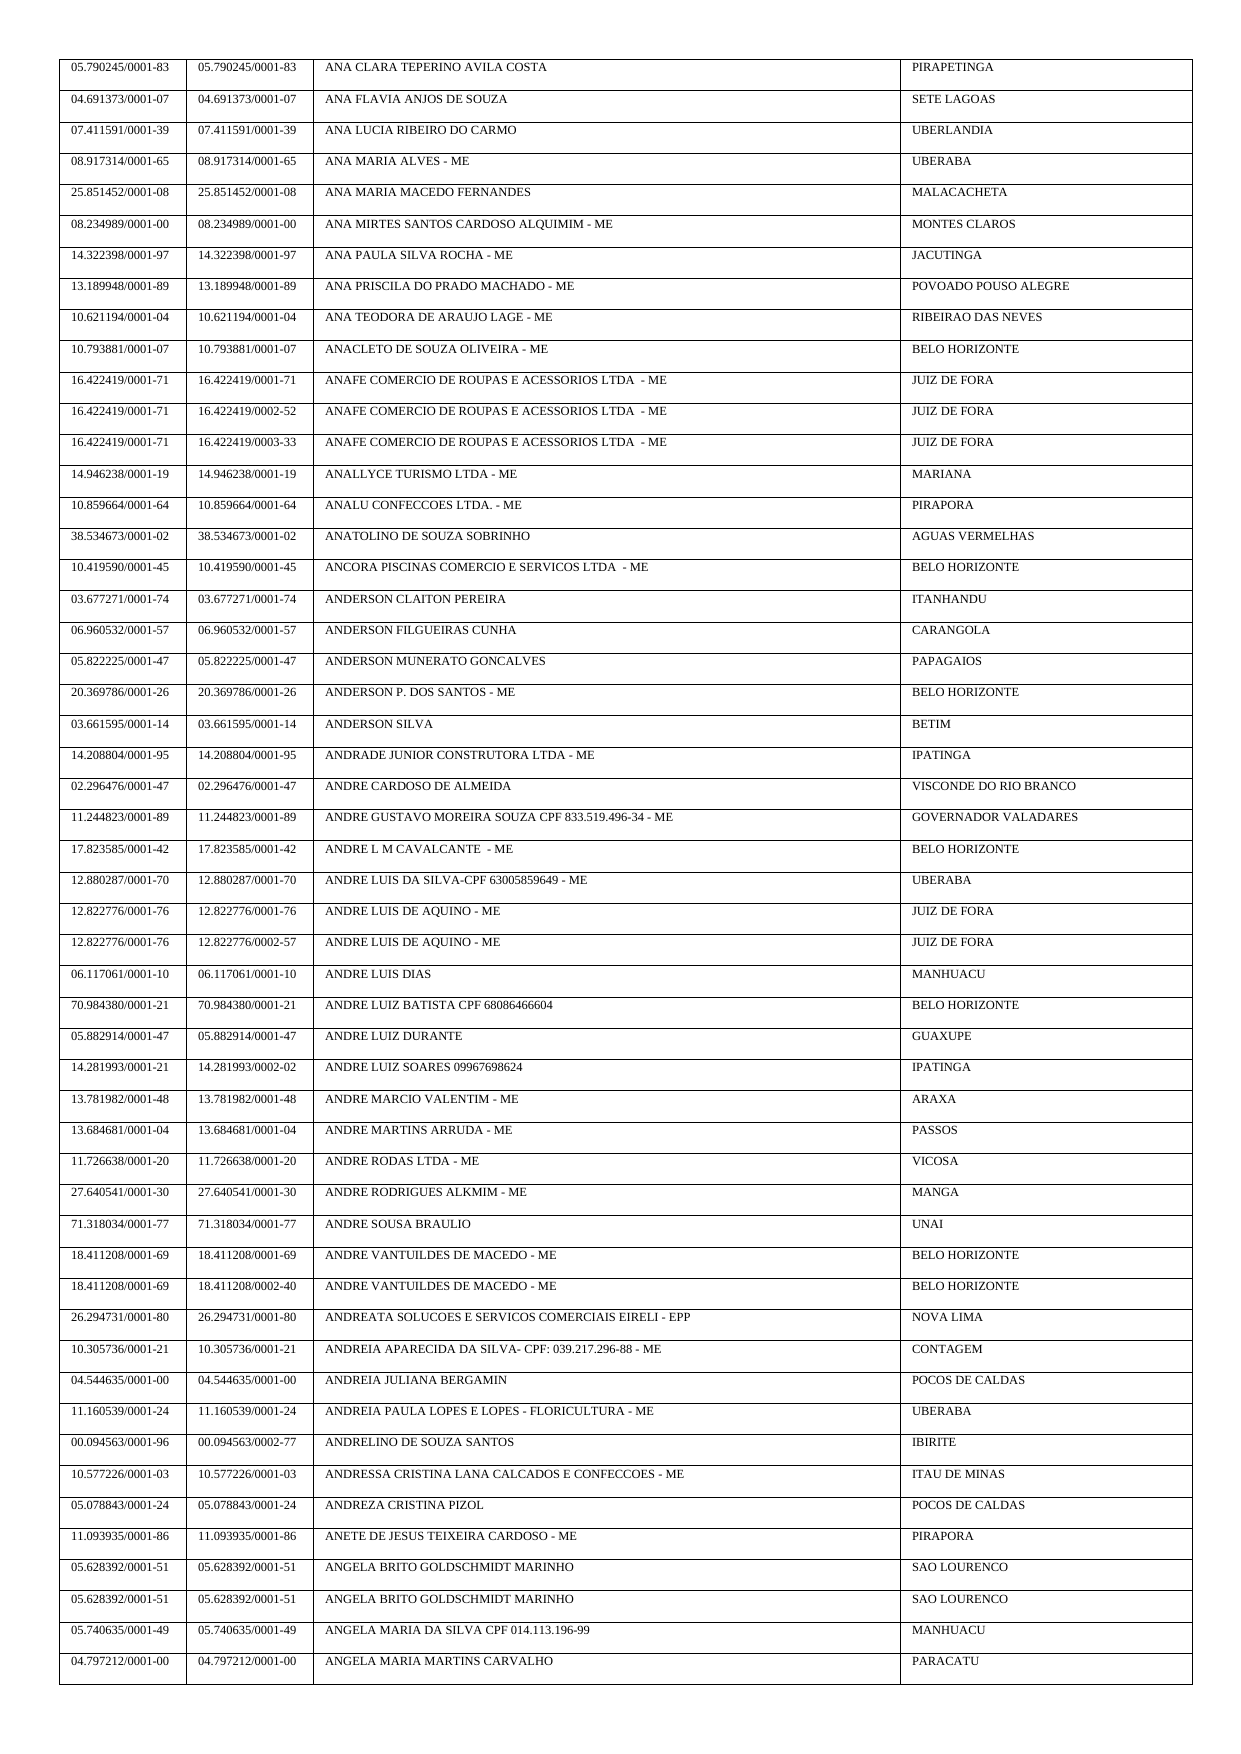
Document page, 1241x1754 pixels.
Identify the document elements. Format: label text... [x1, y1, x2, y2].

table_cell JUIZ DE FORA [901, 935, 1192, 965]
table_cell 11.726638/0001-20 [187, 1154, 313, 1184]
table_cell 05.822225/0001-47 [187, 654, 313, 684]
table_cell 06.117061/0001-10 [187, 966, 313, 997]
table_cell 10.577226/0001-03 [187, 1466, 313, 1497]
table_cell 12.880287/0001-70 [187, 873, 313, 903]
table_cell MARIANA [901, 466, 1192, 497]
table_cell 12.822776/0001-76 [187, 904, 313, 934]
table_cell 13.189948/0001-89 [187, 279, 313, 309]
table_cell 16.422419/0001-71 [187, 373, 313, 403]
table_cell 06.117061/0001-10 [60, 966, 186, 997]
table_cell 05.740635/0001-49 [187, 1623, 313, 1653]
table_cell 38.534673/0001-02 [187, 529, 313, 559]
table_cell ANDRE LUIS DE AQUINO - ME [314, 904, 900, 934]
table_cell 03.677271/0001-74 [187, 591, 313, 622]
table_cell POVOADO POUSO ALEGRE [901, 279, 1192, 309]
table_cell BELO HORIZONTE [901, 841, 1192, 872]
table_cell ANACLETO DE SOUZA OLIVEIRA - ME [314, 341, 900, 372]
table_cell ANDRE L M CAVALCANTE - ME [314, 841, 900, 872]
table_cell 18.411208/0002-40 [187, 1279, 313, 1309]
table_cell 08.234989/0001-00 [187, 216, 313, 247]
table_cell 71.318034/0001-77 [60, 1216, 186, 1247]
table_cell 17.823585/0001-42 [187, 841, 313, 872]
table_cell 05.740635/0001-49 [60, 1623, 186, 1653]
table_cell 11.093935/0001-86 [187, 1529, 313, 1559]
table_cell PIRAPORA [901, 498, 1192, 528]
table_cell UBERLANDIA [901, 123, 1192, 153]
table_cell BELO HORIZONTE [901, 998, 1192, 1028]
table_cell ANDERSON FILGUEIRAS CUNHA [314, 623, 900, 653]
table_cell VISCONDE DO RIO BRANCO [901, 779, 1192, 809]
table_cell 05.790245/0001-83 [187, 60, 313, 90]
table_cell 16.422419/0003-33 [187, 435, 313, 465]
table_cell 10.305736/0001-21 [60, 1341, 186, 1372]
table_cell 05.628392/0001-51 [187, 1560, 313, 1590]
table_cell POCOS DE CALDAS [901, 1373, 1192, 1403]
table_cell JUIZ DE FORA [901, 435, 1192, 465]
table_cell MANGA [901, 1185, 1192, 1215]
table_cell BELO HORIZONTE [901, 560, 1192, 590]
table_cell 10.621194/0001-04 [60, 310, 186, 340]
table_cell ANCORA PISCINAS COMERCIO E SERVICOS LTDA - ME [314, 560, 900, 590]
table_cell 25.851452/0001-08 [60, 185, 186, 215]
table_cell 05.822225/0001-47 [60, 654, 186, 684]
table_cell BELO HORIZONTE [901, 685, 1192, 715]
table_cell 08.234989/0001-00 [60, 216, 186, 247]
table_cell BELO HORIZONTE [901, 341, 1192, 372]
table_cell ANGELA MARIA MARTINS CARVALHO [314, 1654, 900, 1684]
table_cell 16.422419/0001-71 [60, 373, 186, 403]
table_cell AGUAS VERMELHAS [901, 529, 1192, 559]
table_cell 05.628392/0001-51 [187, 1591, 313, 1622]
table_cell ANAFE COMERCIO DE ROUPAS E ACESSORIOS LTDA - ME [314, 373, 900, 403]
table_cell 07.411591/0001-39 [60, 123, 186, 153]
table_cell SAO LOURENCO [901, 1591, 1192, 1622]
table_cell 16.422419/0001-71 [60, 435, 186, 465]
table_cell ANDERSON SILVA [314, 716, 900, 747]
table_cell 14.281993/0002-02 [187, 1060, 313, 1090]
table_cell 13.684681/0001-04 [187, 1123, 313, 1153]
table_cell ANDRADE JUNIOR CONSTRUTORA LTDA - ME [314, 748, 900, 778]
table_cell 13.189948/0001-89 [60, 279, 186, 309]
table_cell 11.160539/0001-24 [187, 1404, 313, 1434]
table_cell 05.078843/0001-24 [187, 1498, 313, 1528]
table_cell 13.781982/0001-48 [60, 1091, 186, 1122]
table_cell ANA CLARA TEPERINO AVILA COSTA [314, 60, 900, 90]
table_cell SETE LAGOAS [901, 91, 1192, 122]
table_cell 70.984380/0001-21 [187, 998, 313, 1028]
table_cell 18.411208/0001-69 [60, 1279, 186, 1309]
table_cell JACUTINGA [901, 248, 1192, 278]
table_cell ANALLYCE TURISMO LTDA - ME [314, 466, 900, 497]
table_cell ANGELA BRITO GOLDSCHMIDT MARINHO [314, 1560, 900, 1590]
table_cell GOVERNADOR VALADARES [901, 810, 1192, 840]
table_cell ANA MIRTES SANTOS CARDOSO ALQUIMIM - ME [314, 216, 900, 247]
table_cell BELO HORIZONTE [901, 1248, 1192, 1278]
table_cell ANA PAULA SILVA ROCHA - ME [314, 248, 900, 278]
table_cell MANHUACU [901, 1623, 1192, 1653]
table_cell 12.822776/0001-76 [60, 935, 186, 965]
table_cell ANDRE VANTUILDES DE MACEDO - ME [314, 1279, 900, 1309]
table_cell 10.859664/0001-64 [60, 498, 186, 528]
table_cell ANDRE VANTUILDES DE MACEDO - ME [314, 1248, 900, 1278]
table_cell 05.628392/0001-51 [60, 1560, 186, 1590]
table_cell 12.822776/0002-57 [187, 935, 313, 965]
table_cell 10.419590/0001-45 [60, 560, 186, 590]
table_cell 06.960532/0001-57 [60, 623, 186, 653]
table_cell ANDRE RODRIGUES ALKMIM - ME [314, 1185, 900, 1215]
table_cell MANHUACU [901, 966, 1192, 997]
table_cell 11.244823/0001-89 [60, 810, 186, 840]
table_cell 13.781982/0001-48 [187, 1091, 313, 1122]
table_cell 20.369786/0001-26 [187, 685, 313, 715]
table_cell 11.093935/0001-86 [60, 1529, 186, 1559]
table_cell ANA MARIA ALVES - ME [314, 154, 900, 184]
table_cell 05.078843/0001-24 [60, 1498, 186, 1528]
table_cell ANDREATA SOLUCOES E SERVICOS COMERCIAIS EIRELI - EPP [314, 1310, 900, 1340]
table_cell ANA FLAVIA ANJOS DE SOUZA [314, 91, 900, 122]
table_cell 05.628392/0001-51 [60, 1591, 186, 1622]
table_cell ANDRE CARDOSO DE ALMEIDA [314, 779, 900, 809]
table_cell ANDRE LUIZ DURANTE [314, 1029, 900, 1059]
table_cell VICOSA [901, 1154, 1192, 1184]
table_cell 11.244823/0001-89 [187, 810, 313, 840]
table_cell 16.422419/0002-52 [187, 404, 313, 434]
table_cell 17.823585/0001-42 [60, 841, 186, 872]
table_cell PARACATU [901, 1654, 1192, 1684]
table_cell 20.369786/0001-26 [60, 685, 186, 715]
table_cell CARANGOLA [901, 623, 1192, 653]
table_cell 04.797212/0001-00 [60, 1654, 186, 1684]
table_cell ANDREZA CRISTINA PIZOL [314, 1498, 900, 1528]
table_cell ANDRE LUIS DE AQUINO - ME [314, 935, 900, 965]
table_cell ANDERSON CLAITON PEREIRA [314, 591, 900, 622]
table_cell ITANHANDU [901, 591, 1192, 622]
table_cell 03.661595/0001-14 [60, 716, 186, 747]
table_cell PASSOS [901, 1123, 1192, 1153]
table_cell 11.726638/0001-20 [60, 1154, 186, 1184]
table_cell 02.296476/0001-47 [187, 779, 313, 809]
table_cell ANDREIA JULIANA BERGAMIN [314, 1373, 900, 1403]
table_cell 05.882914/0001-47 [187, 1029, 313, 1059]
table_cell ANDERSON P. DOS SANTOS - ME [314, 685, 900, 715]
table_cell 26.294731/0001-80 [187, 1310, 313, 1340]
table_cell 08.917314/0001-65 [60, 154, 186, 184]
table_cell 14.208804/0001-95 [60, 748, 186, 778]
table_cell ANDRE MARCIO VALENTIM - ME [314, 1091, 900, 1122]
table_cell 08.917314/0001-65 [187, 154, 313, 184]
table_cell ANDRESSA CRISTINA LANA CALCADOS E CONFECCOES - ME [314, 1466, 900, 1497]
table_cell 11.160539/0001-24 [60, 1404, 186, 1434]
table_cell NOVA LIMA [901, 1310, 1192, 1340]
table_cell 10.859664/0001-64 [187, 498, 313, 528]
table_cell 16.422419/0001-71 [60, 404, 186, 434]
table_cell 27.640541/0001-30 [60, 1185, 186, 1215]
table_cell ANA PRISCILA DO PRADO MACHADO - ME [314, 279, 900, 309]
table_cell 25.851452/0001-08 [187, 185, 313, 215]
table_cell 38.534673/0001-02 [60, 529, 186, 559]
table_cell 26.294731/0001-80 [60, 1310, 186, 1340]
table_cell ANGELA BRITO GOLDSCHMIDT MARINHO [314, 1591, 900, 1622]
table_cell 00.094563/0001-96 [60, 1435, 186, 1465]
table_cell 04.691373/0001-07 [60, 91, 186, 122]
table_cell ANAFE COMERCIO DE ROUPAS E ACESSORIOS LTDA - ME [314, 435, 900, 465]
table_cell ANAFE COMERCIO DE ROUPAS E ACESSORIOS LTDA - ME [314, 404, 900, 434]
table_cell ANDRE GUSTAVO MOREIRA SOUZA CPF 833.519.496-34 - ME [314, 810, 900, 840]
table_cell ANGELA MARIA DA SILVA CPF 014.113.196-99 [314, 1623, 900, 1653]
table_cell 14.322398/0001-97 [187, 248, 313, 278]
table_cell MONTES CLAROS [901, 216, 1192, 247]
table_cell JUIZ DE FORA [901, 904, 1192, 934]
table_cell ANA TEODORA DE ARAUJO LAGE - ME [314, 310, 900, 340]
table_cell JUIZ DE FORA [901, 373, 1192, 403]
table_cell ANDRE SOUSA BRAULIO [314, 1216, 900, 1247]
table_cell ANDRE LUIS DA SILVA-CPF 63005859649 - ME [314, 873, 900, 903]
table_cell 05.790245/0001-83 [60, 60, 186, 90]
table_cell ANETE DE JESUS TEIXEIRA CARDOSO - ME [314, 1529, 900, 1559]
table_cell GUAXUPE [901, 1029, 1192, 1059]
table_cell SAO LOURENCO [901, 1560, 1192, 1590]
table_cell ANDRE LUIS DIAS [314, 966, 900, 997]
table_cell BETIM [901, 716, 1192, 747]
table_cell 14.946238/0001-19 [60, 466, 186, 497]
table_cell ANALU CONFECCOES LTDA. - ME [314, 498, 900, 528]
table_cell IPATINGA [901, 748, 1192, 778]
table_cell 18.411208/0001-69 [187, 1248, 313, 1278]
table_cell 12.880287/0001-70 [60, 873, 186, 903]
table_cell POCOS DE CALDAS [901, 1498, 1192, 1528]
table_cell 10.621194/0001-04 [187, 310, 313, 340]
table_cell PAPAGAIOS [901, 654, 1192, 684]
table_cell ANDERSON MUNERATO GONCALVES [314, 654, 900, 684]
table_cell MALACACHETA [901, 185, 1192, 215]
table_cell 10.305736/0001-21 [187, 1341, 313, 1372]
table_cell ANDRE LUIZ SOARES 09967698624 [314, 1060, 900, 1090]
table_cell 13.684681/0001-04 [60, 1123, 186, 1153]
table_cell ANDRE MARTINS ARRUDA - ME [314, 1123, 900, 1153]
table_cell ANDREIA APARECIDA DA SILVA- CPF: 039.217.296-88 - ME [314, 1341, 900, 1372]
table_cell ANDRE RODAS LTDA - ME [314, 1154, 900, 1184]
table_cell 03.661595/0001-14 [187, 716, 313, 747]
table_cell 07.411591/0001-39 [187, 123, 313, 153]
table_cell PIRAPETINGA [901, 60, 1192, 90]
table_cell 10.793881/0001-07 [187, 341, 313, 372]
table_cell JUIZ DE FORA [901, 404, 1192, 434]
table_cell ANA MARIA MACEDO FERNANDES [314, 185, 900, 215]
table_cell IBIRITE [901, 1435, 1192, 1465]
table_cell 04.544635/0001-00 [187, 1373, 313, 1403]
table_cell IPATINGA [901, 1060, 1192, 1090]
table_cell 05.882914/0001-47 [60, 1029, 186, 1059]
table_cell 14.281993/0001-21 [60, 1060, 186, 1090]
table_cell 71.318034/0001-77 [187, 1216, 313, 1247]
table_cell ANDRE LUIZ BATISTA CPF 68086466604 [314, 998, 900, 1028]
table_cell 06.960532/0001-57 [187, 623, 313, 653]
table_cell ANATOLINO DE SOUZA SOBRINHO [314, 529, 900, 559]
table_cell 04.691373/0001-07 [187, 91, 313, 122]
table_cell BELO HORIZONTE [901, 1279, 1192, 1309]
table_cell UBERABA [901, 154, 1192, 184]
table_cell 14.322398/0001-97 [60, 248, 186, 278]
table_cell 10.577226/0001-03 [60, 1466, 186, 1497]
table_cell UNAI [901, 1216, 1192, 1247]
table_cell 04.544635/0001-00 [60, 1373, 186, 1403]
table_cell ANA LUCIA RIBEIRO DO CARMO [314, 123, 900, 153]
table_cell 03.677271/0001-74 [60, 591, 186, 622]
table_cell 14.208804/0001-95 [187, 748, 313, 778]
table_cell ITAU DE MINAS [901, 1466, 1192, 1497]
table_cell CONTAGEM [901, 1341, 1192, 1372]
table_cell ARAXA [901, 1091, 1192, 1122]
table_cell 10.419590/0001-45 [187, 560, 313, 590]
table_cell UBERABA [901, 1404, 1192, 1434]
table_cell ANDREIA PAULA LOPES E LOPES - FLORICULTURA - ME [314, 1404, 900, 1434]
table_cell UBERABA [901, 873, 1192, 903]
table_cell 18.411208/0001-69 [60, 1248, 186, 1278]
table_cell 12.822776/0001-76 [60, 904, 186, 934]
table_cell 70.984380/0001-21 [60, 998, 186, 1028]
table_cell 04.797212/0001-00 [187, 1654, 313, 1684]
table_cell 27.640541/0001-30 [187, 1185, 313, 1215]
table_cell PIRAPORA [901, 1529, 1192, 1559]
table_cell 10.793881/0001-07 [60, 341, 186, 372]
table_cell RIBEIRAO DAS NEVES [901, 310, 1192, 340]
table_cell 02.296476/0001-47 [60, 779, 186, 809]
table_cell 14.946238/0001-19 [187, 466, 313, 497]
table_cell 00.094563/0002-77 [187, 1435, 313, 1465]
table_cell ANDRELINO DE SOUZA SANTOS [314, 1435, 900, 1465]
